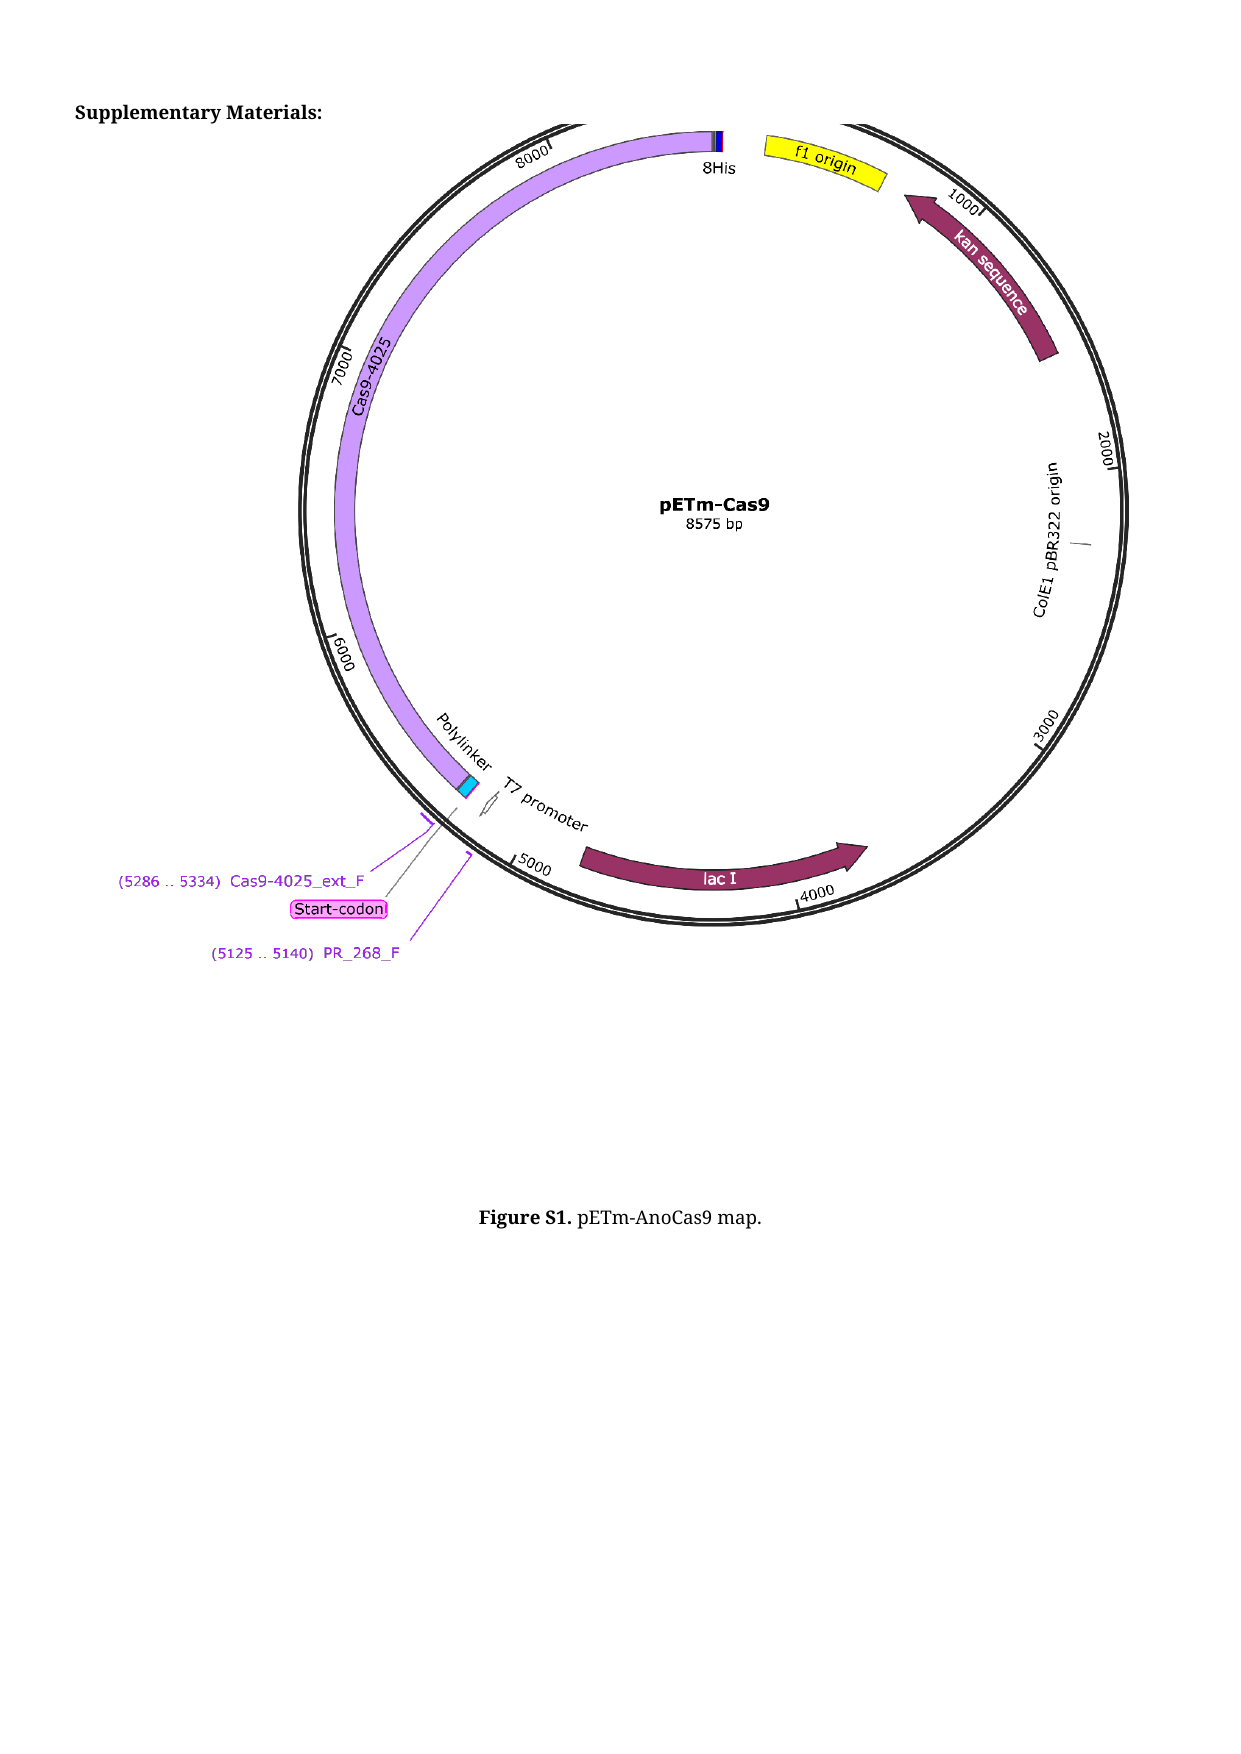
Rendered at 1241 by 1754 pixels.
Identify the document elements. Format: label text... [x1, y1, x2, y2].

text Supplementary Materials: [75, 100, 1165, 124]
text Figure S1. pETm-AnoCas9 map. [75, 1205, 1165, 1229]
picture [95, 124, 1146, 974]
